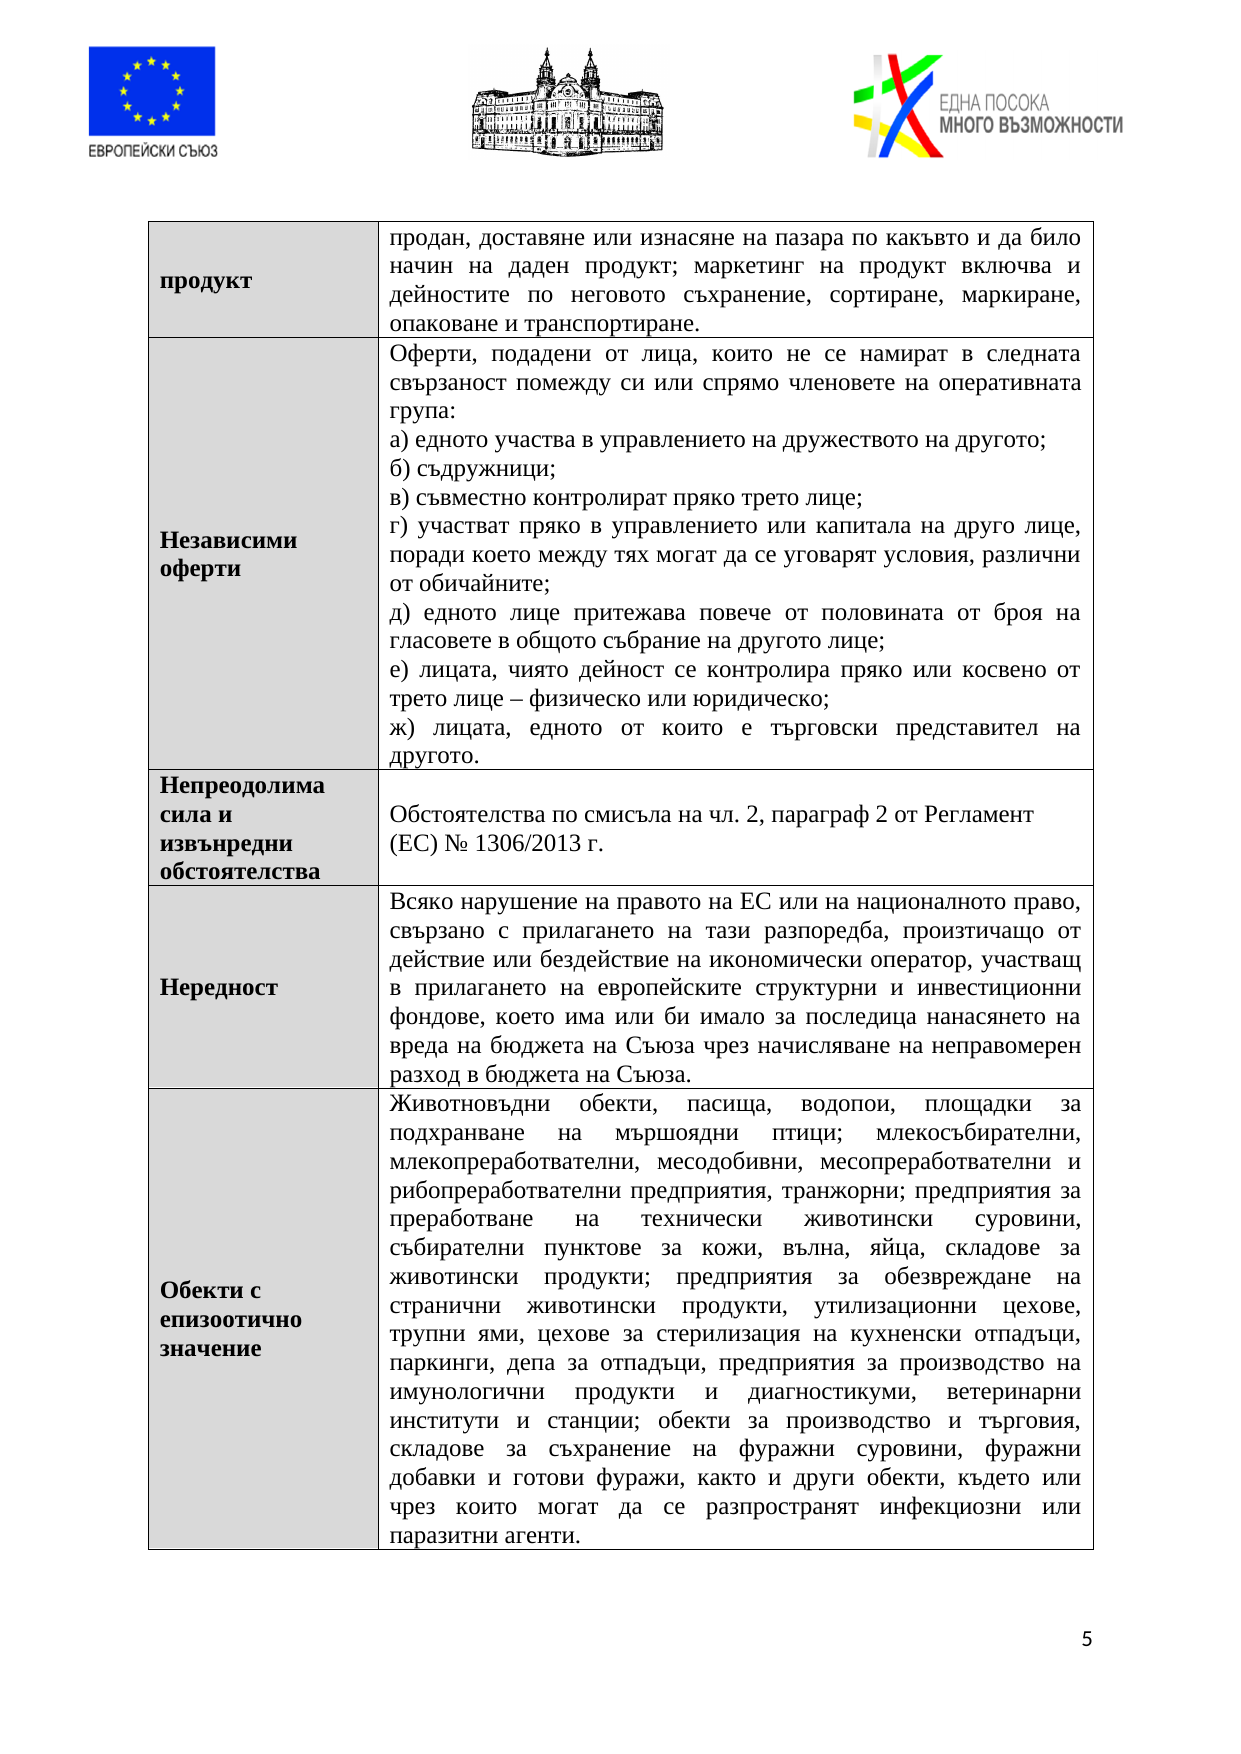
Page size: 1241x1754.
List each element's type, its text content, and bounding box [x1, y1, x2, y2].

table_cell Независими оферти [149, 338, 378, 769]
picture [846, 50, 1125, 160]
table_cell Оферти, подадени от лица, които не се намират в следната свързаност помежду си или спрямо членовете на оперативната група: а) едното участва в управлението на дружеството на другото; б) съдружници; в) съвместно контролират пряко трето лице; г) участват пряко в управлението или капитала на друго лице, поради което между тях могат да се уговарят условия, различни от обичайните; д) едното лице притежава повече от половината от броя на гласовете в общото събрание на другото лице; е) лицата, чиято дейност се контролира пряко или косвено от трето лице – физическо или юридическо; ж) лицата, едното от които е търговски представител на другото. [379, 338, 1093, 769]
table_cell Нередност [149, 886, 378, 1087]
table_cell Обекти с епизоотично значение [149, 1089, 378, 1548]
table_cell Непреодолима сила и извънредни обстоятелства [149, 770, 378, 885]
picture [88, 45, 219, 160]
table_cell Всяко нарушение на правото на ЕС или на националното право, свързано с прилагането на тази разпоредба, произтичащо от действие или бездействие на икономически оператор, участващ в прилагането на европейските структурни и инвестиционни фондове, което има или би имало за последица нанасянето на вреда на бюджета на Съюза чрез начисляване на неправомерен разход в бюджета на Съюза. [379, 886, 1093, 1087]
picture [467, 44, 671, 160]
table_cell Обстоятелства по смисъла на чл. 2, параграф 2 от Регламент (ЕС) № 1306/2013 г. [379, 770, 1093, 885]
table_cell Маркетинг на продукт [149, 222, 378, 337]
table_cell Животновъдни обекти, пасища, водопои, площадки за подхранване на мършоядни птици; млекосъбирателни, млекопреработвателни, месодобивни, месопреработвателни и рибопреработвателни предприятия, транжорни; предприятия за преработване на технически животински суровини, събирателни пунктове за кожи, вълна, яйца, складове за животински продукти; предприятия за обезвреждане на странични животински продукти, утилизационни цехове, трупни ями, цехове за стерилизация на кухненски отпадъци, паркинги, депа за отпадъци, предприятия за производство на имунологични продукти и диагностикуми, ветеринарни институти и станции; обекти за производство и търговия, складове за съхранение на фуражни суровини, фуражни добавки и готови фуражи, както и други обекти, където или чрез които могат да се разпространят инфекциозни или паразитни агенти. [379, 1089, 1093, 1548]
